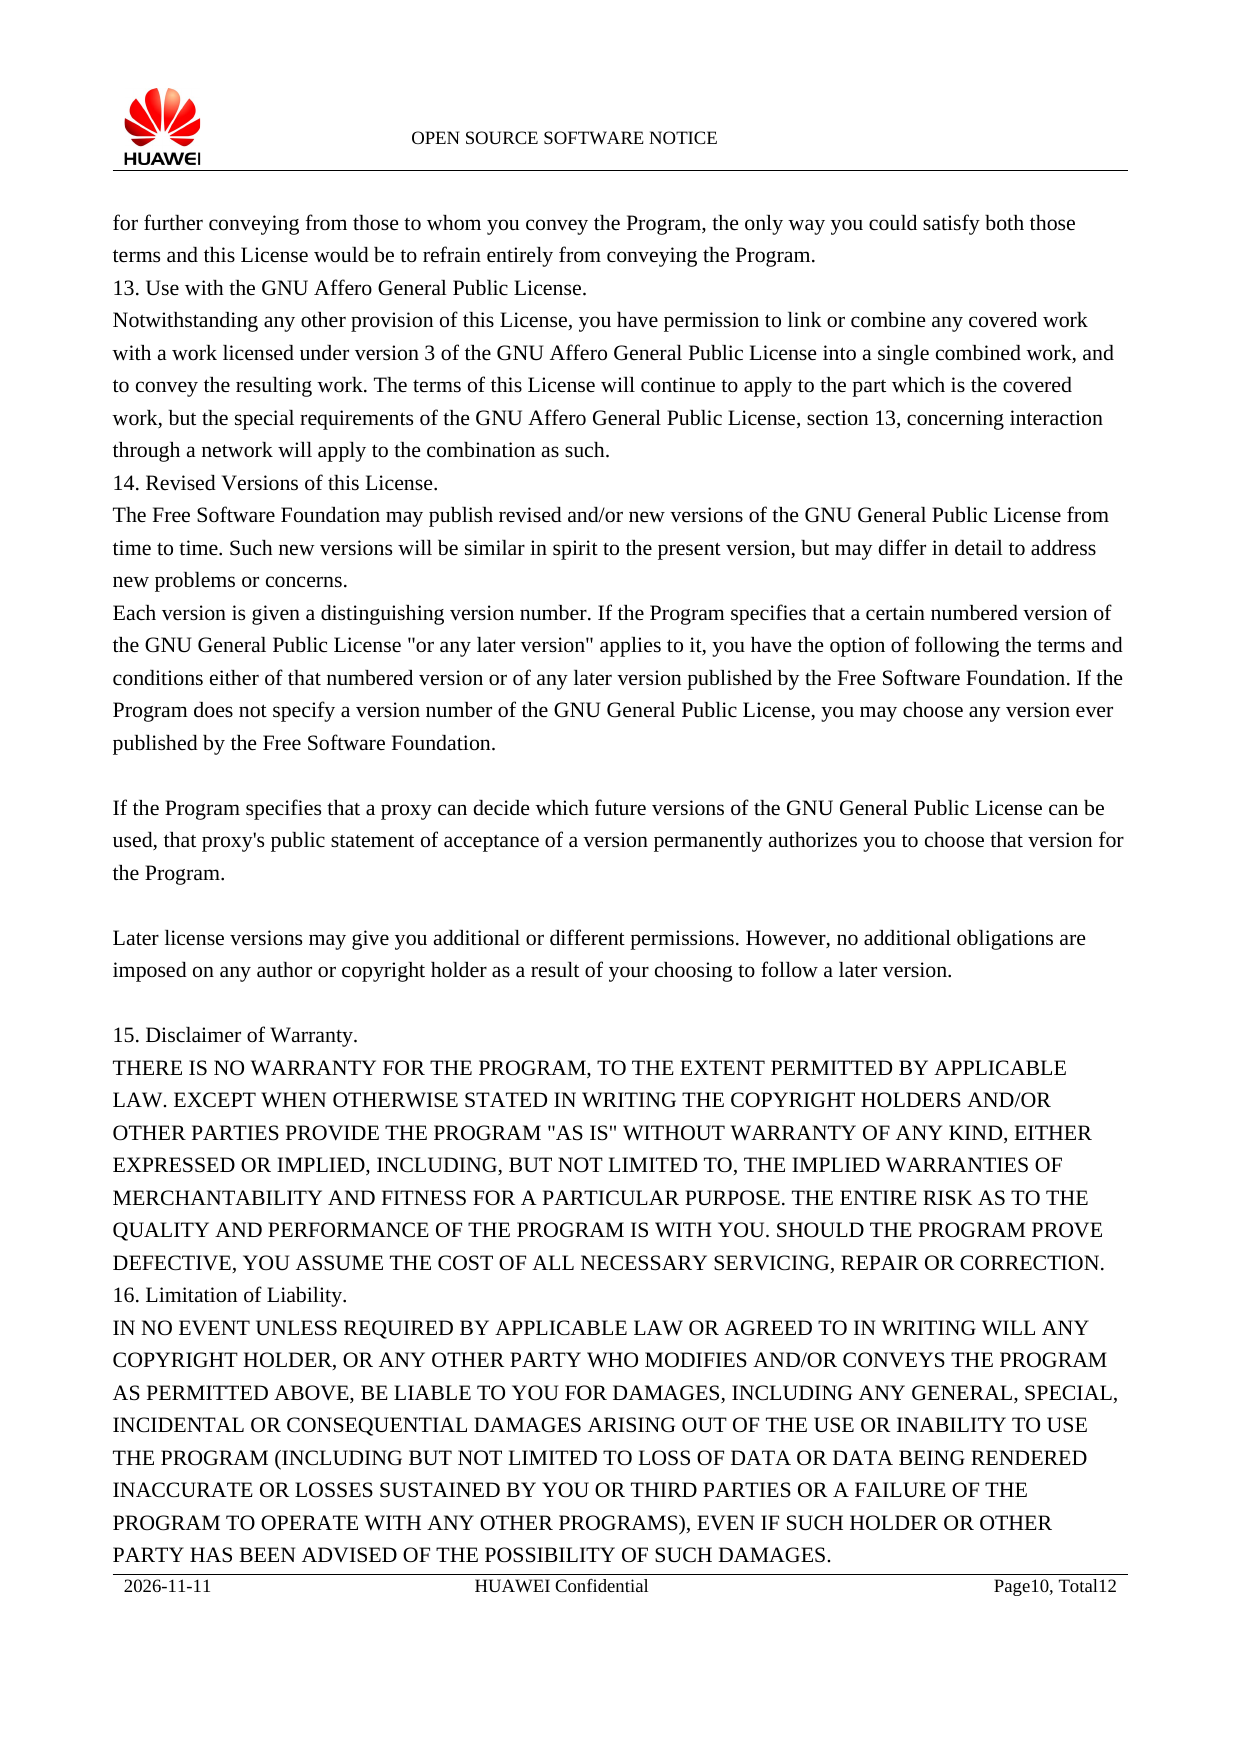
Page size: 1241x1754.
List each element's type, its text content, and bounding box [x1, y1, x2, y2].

picture [124, 88, 201, 165]
text IN NO EVENT UNLESS REQUIRED BY APPLICABLE LAW OR AGREED TO IN WRITING WILL ANY COPYRIGHT HOLDER, OR ANY OTHER PARTY WHO MODIFIES AND/OR CONVEYS THE PROGRAM AS PERMITTED ABOVE, BE LIABLE TO YOU FOR DAMAGES, INCLUDING ANY GENERAL, SPECIAL, INCIDENTAL OR CONSEQUENTIAL DAMAGES ARISING OUT OF THE USE OR INABILITY TO USE THE PROGRAM (INCLUDING BUT NOT LIMITED TO LOSS OF DATA OR DATA BEING RENDERED INACCURATE OR LOSSES SUSTAINED BY YOU OR THIRD PARTIES OR A FAILURE OF THE PROGRAM TO OPERATE WITH ANY OTHER PROGRAMS), EVEN IF SUCH HOLDER OR OTHER PARTY HAS BEEN ADVISED OF THE POSSIBILITY OF SUCH DAMAGES. [112, 1311, 1128, 1571]
text Each version is given a distinguishing version number. If the Program specifies that a certain numbered version of the GNU General Public License "or any later version" applies to it, you have the option of following the terms and conditions either of that numbered version or of any later version published by the Free Software Foundation. If the Program does not specify a version number of the GNU General Public License, you may choose any version ever published by the Free Software Foundation. [112, 596, 1128, 759]
text 16. Limitation of Liability. [112, 1279, 1128, 1311]
text THERE IS NO WARRANTY FOR THE PROGRAM, TO THE EXTENT PERMITTED BY APPLICABLE LAW. EXCEPT WHEN OTHERWISE STATED IN WRITING THE COPYRIGHT HOLDERS AND/OR OTHER PARTIES PROVIDE THE PROGRAM "AS IS" WITHOUT WARRANTY OF ANY KIND, EITHER EXPRESSED OR IMPLIED, INCLUDING, BUT NOT LIMITED TO, THE IMPLIED WARRANTIES OF MERCHANTABILITY AND FITNESS FOR A PARTICULAR PURPOSE. THE ENTIRE RISK AS TO THE QUALITY AND PERFORMANCE OF THE PROGRAM IS WITH YOU. SHOULD THE PROGRAM PROVE DEFECTIVE, YOU ASSUME THE COST OF ALL NECESSARY SERVICING, REPAIR OR CORRECTION. [112, 1051, 1128, 1279]
text 15. Disclaimer of Warranty. [112, 1019, 1128, 1051]
text If the Program specifies that a proxy can decide which future versions of the GNU General Public License can be used, that proxy's public statement of acceptance of a version permanently authorizes you to choose that version for the Program. [112, 791, 1128, 889]
text 13. Use with the GNU Affero General Public License. [112, 271, 1128, 304]
text 14. Revised Versions of this License. [112, 466, 1128, 499]
text Notwithstanding any other provision of this License, you have permission to link or combine any covered work with a work licensed under version 3 of the GNU Affero General Public License into a single combined work, and to convey the resulting work. The terms of this License will continue to apply to the part which is the covered work, but the special requirements of the GNU Affero General Public License, section 13, concerning interaction through a network will apply to the combination as such. [112, 304, 1128, 466]
text The Free Software Foundation may publish revised and/or new versions of the GNU General Public License from time to time. Such new versions will be similar in spirit to the present version, but may differ in detail to address new problems or concerns. [112, 499, 1128, 596]
text Later license versions may give you additional or different permissions. However, no additional obligations are imposed on any author or copyright holder as a result of your choosing to follow a later version. [112, 921, 1128, 986]
